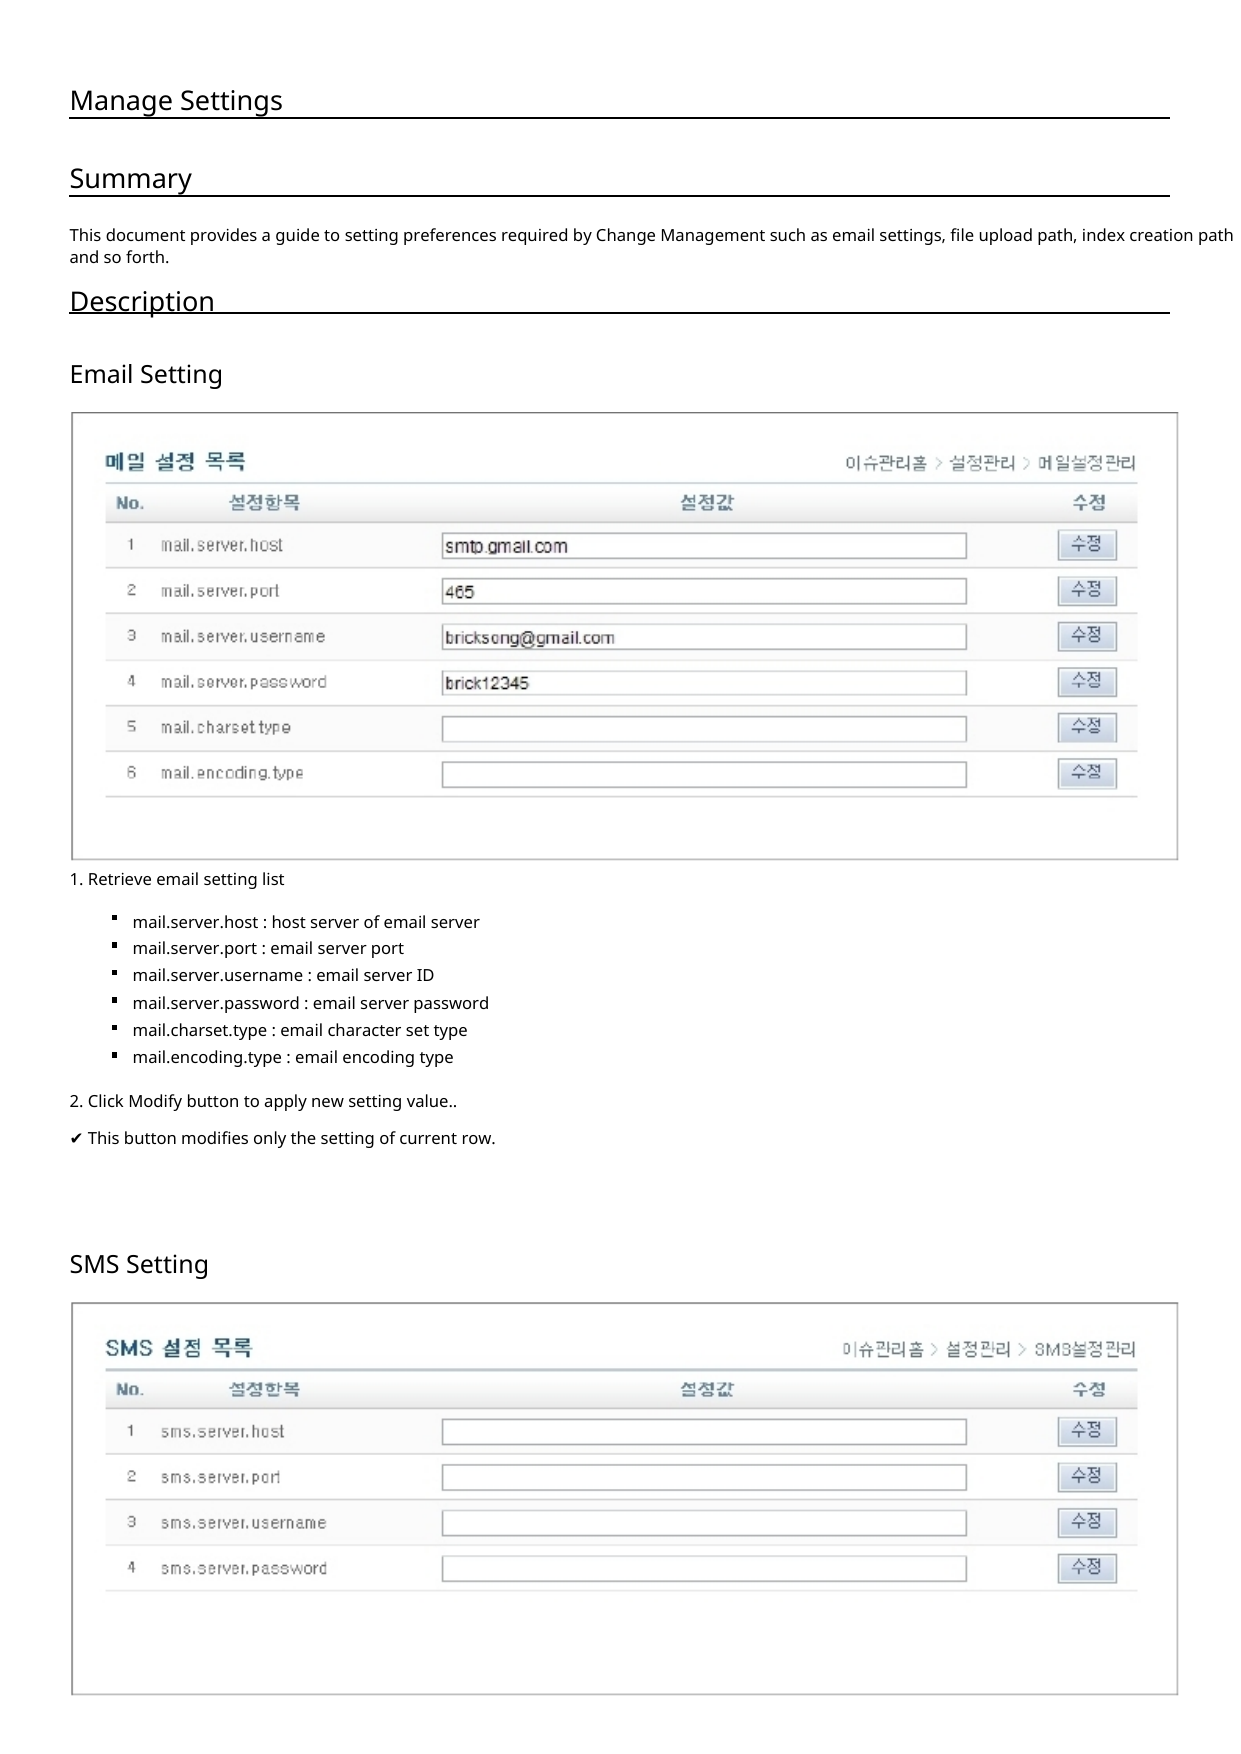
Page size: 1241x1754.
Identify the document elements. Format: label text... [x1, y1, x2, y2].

text Manage Settings [69, 87, 1240, 116]
text mail.server.port : email server port [132, 932, 1240, 960]
text mail.charset.type : email character set type [132, 1015, 1240, 1042]
text mail.server.password : email server password [132, 987, 1240, 1015]
picture [70, 1301, 1180, 1697]
picture [70, 412, 1180, 862]
text 1. Retrieve email setting list [69, 868, 1240, 890]
text Description [69, 289, 1240, 316]
text This document provides a guide to setting preferences required by Change Management such as email settings, file upload path, index creation path and so forth. [69, 224, 1240, 267]
text 2. Click Modify button to apply new setting value.. [69, 1090, 1240, 1112]
text Summary [69, 166, 1240, 194]
text mail.server.username : email server ID [132, 960, 1240, 987]
text SMS Setting [69, 1248, 1240, 1280]
text mail.server.host : host server of email server [132, 911, 1240, 932]
text Email Setting [69, 363, 1240, 389]
text ✔ This button modifies only the setting of current row. [69, 1112, 1240, 1153]
text mail.encoding.type : email encoding type [132, 1042, 1240, 1069]
